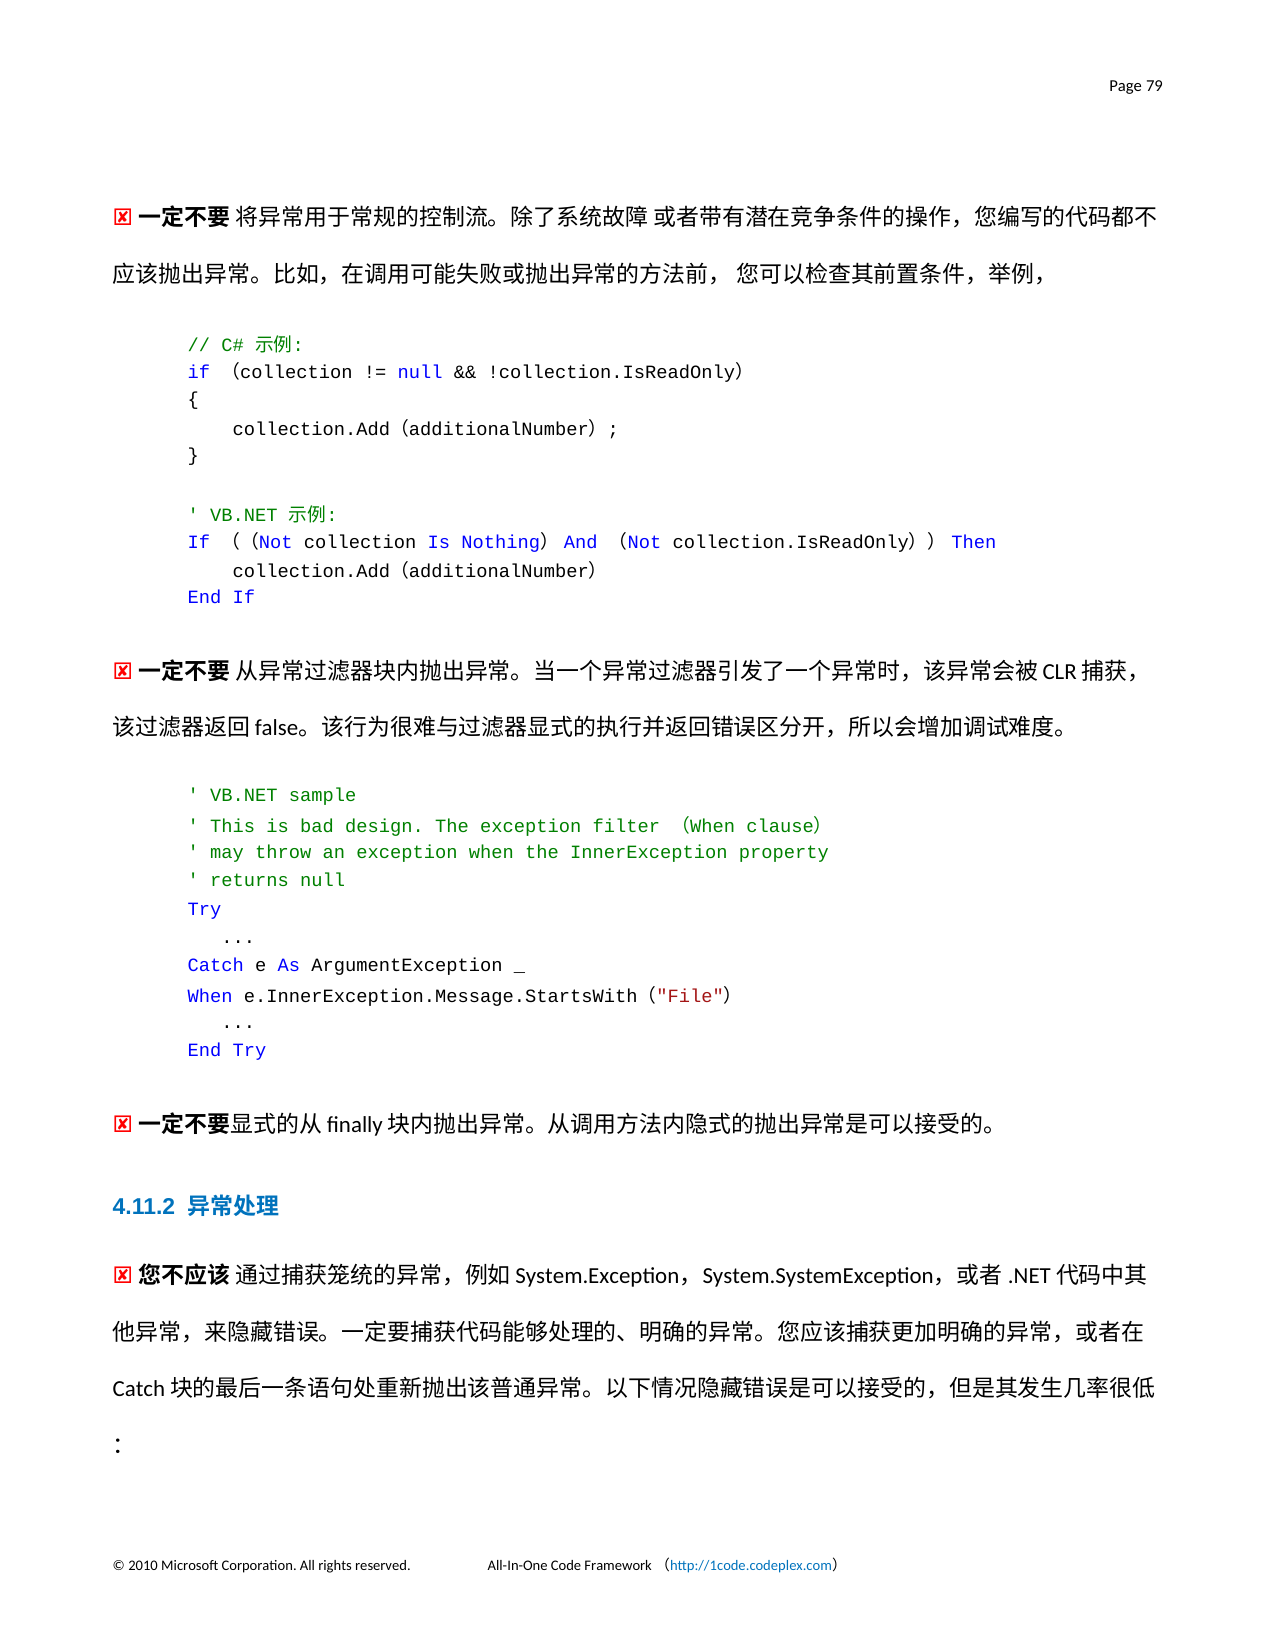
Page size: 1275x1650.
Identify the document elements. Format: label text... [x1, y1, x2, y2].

text ' VB.NET 示例: [187, 499, 1162, 527]
subtitle 异常处理 [112, 1176, 1162, 1232]
text Try [187, 896, 1162, 924]
text { [187, 386, 1162, 414]
text If （（Not collection Is Nothing） And （Not collection.IsReadOnly）） Then [187, 527, 1162, 556]
text 一定不要显式的从finally块内抛出异常。从调用方法内隐式的抛出异常是可以接受的。 [112, 1094, 1162, 1151]
text 一定不要 将异常用于常规的控制流。除了系统故障 或者带有潜在竞争条件的操作，您编写的代码都不应该抛出异常。比如，在调用可能失败或抛出异常的方法前， 您可以检查其前置条件，举例， [112, 187, 1162, 301]
text ' returns null [187, 867, 1162, 896]
text End Try [187, 1037, 1162, 1066]
text ' may throw an exception when the InnerException property [187, 839, 1162, 867]
text // C# 示例: [187, 329, 1162, 357]
text collection.Add（additionalNumber） [187, 556, 1162, 584]
text 您不应该 通过捕获笼统的异常，例如System.Exception，System.SystemException，或者 .NET 代码中其他异常，来隐藏错误。一定要捕获代码能够处理的、明确的异常。您应该捕获更加明确的异常，或者在Catch块的最后一条语句处重新抛出该普通异常。以下情况隐藏错误是可以接受的，但是其发生几率很低 [112, 1245, 1162, 1415]
text When e.InnerException.Message.StartsWith（"File"） [187, 981, 1162, 1009]
text ... [187, 924, 1162, 952]
text } [187, 442, 1162, 471]
text 一定不要 从异常过滤器块内抛出异常。当一个异常过滤器引发了一个异常时，该异常会被CLR捕获，该过滤器返回false。该行为很难与过滤器显式的执行并返回错误区分开，所以会增加调试难度。 [112, 641, 1162, 754]
text ... [187, 1009, 1162, 1037]
text ' This is bad design. The exception filter （When clause） [187, 811, 1162, 839]
text Catch e As ArgumentException _ [187, 952, 1162, 981]
text collection.Add（additionalNumber）; [187, 414, 1162, 442]
text ： [112, 1415, 1162, 1472]
text End If [187, 584, 1162, 612]
text ' VB.NET sample [187, 782, 1162, 811]
text if （collection != null && !collection.IsReadOnly） [187, 357, 1162, 386]
